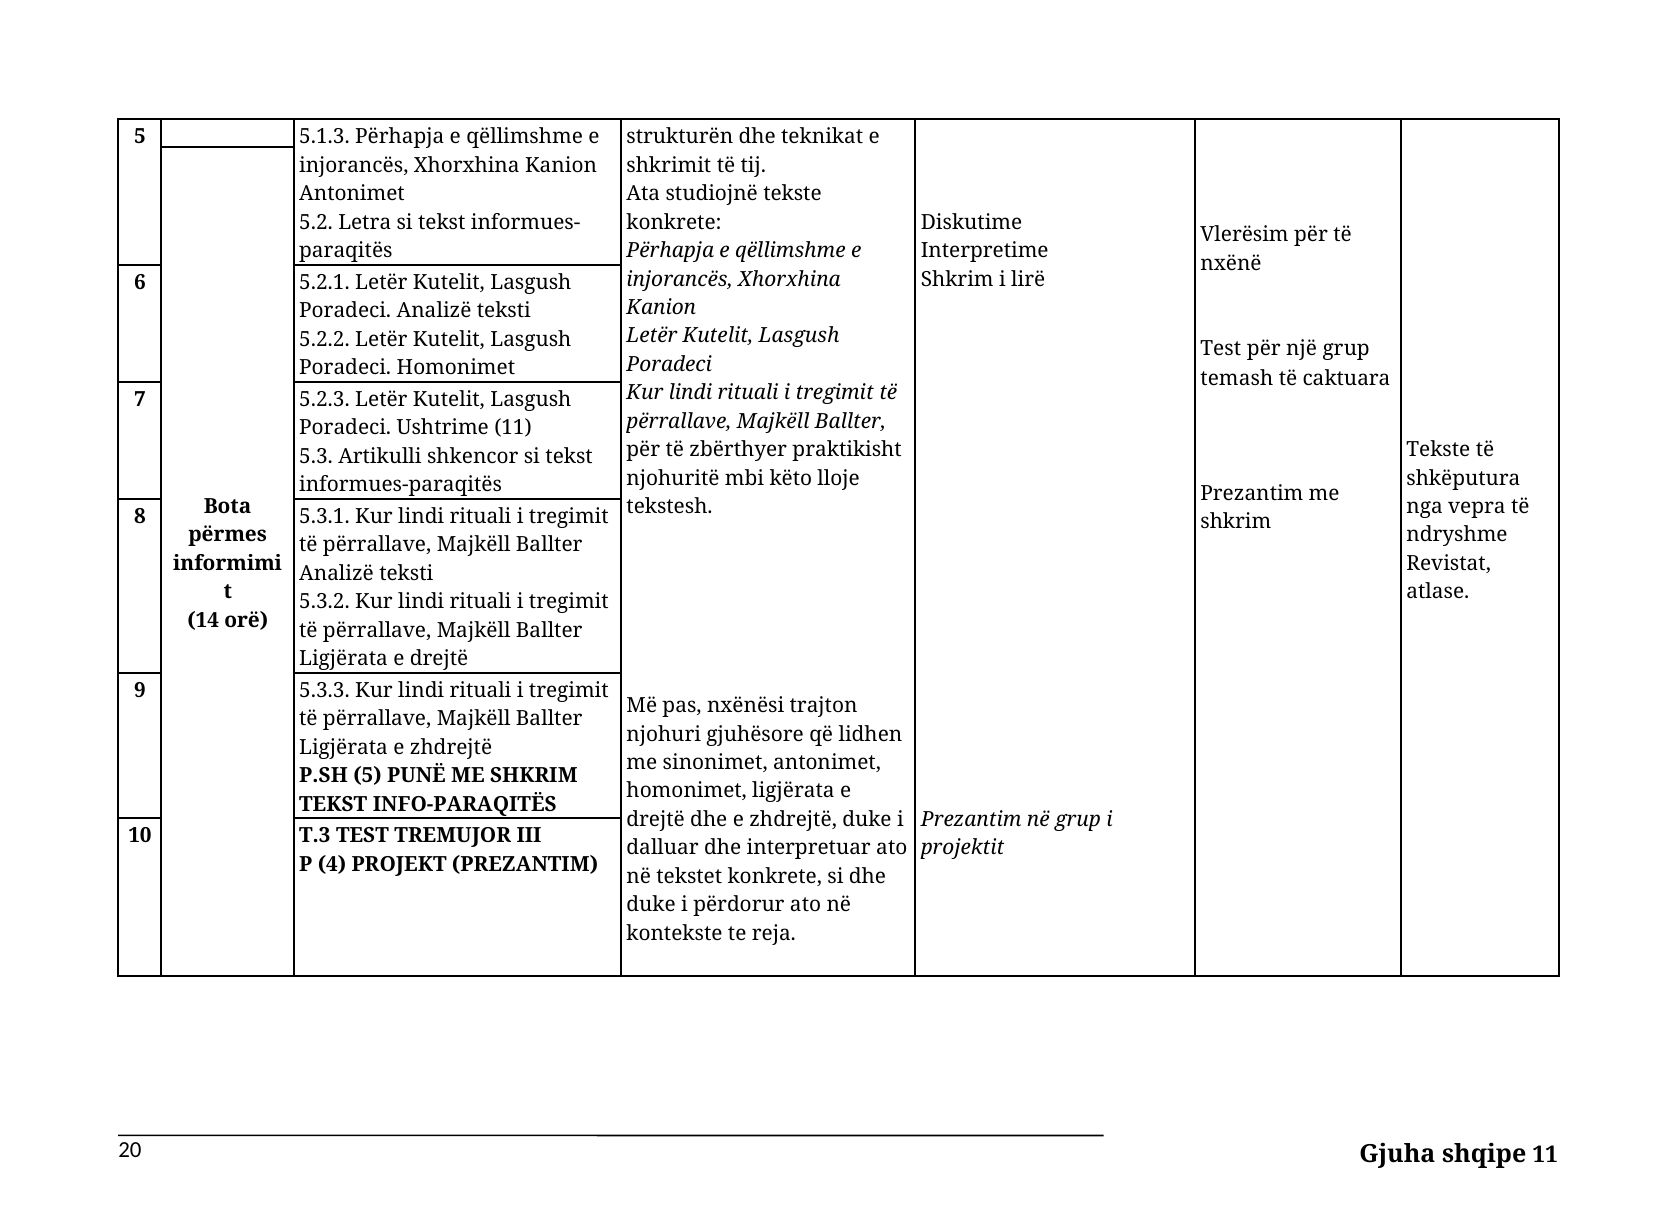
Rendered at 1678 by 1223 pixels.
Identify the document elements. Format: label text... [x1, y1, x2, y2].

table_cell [162, 120, 293, 146]
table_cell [1196, 120, 1400, 974]
table_cell 9 [119, 674, 160, 817]
table_cell 5.2.3. Letër Kutelit, Lasgush Poradeci. Ushtrime (11) 5.3. Artikulli shkencor si tekst informues-paraqitës [295, 383, 620, 498]
table_cell 5.2.1. Letër Kutelit, Lasgush Poradeci. Analizë teksti 5.2.2. Letër Kutelit, Lasgush Poradeci. Homonimet [295, 266, 620, 381]
table_cell T.3 TEST TREMUJOR III P (4) PROJEKT (PREZANTIM) [295, 819, 620, 974]
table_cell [916, 120, 1194, 974]
table_cell 5 [119, 120, 160, 264]
table_cell 5.3.3. Kur lindi rituali i tregimit të përrallave, Majkëll Ballter Ligjërata e zhdrejtë P.SH (5) PUNЁ ME SHKRIM TEKST INFO-PARAQITЁS [295, 674, 620, 817]
table_cell 10 [119, 819, 160, 974]
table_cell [1402, 120, 1558, 974]
table_cell 7 [119, 383, 160, 498]
table_cell 8 [119, 500, 160, 672]
table_cell 6 [119, 266, 160, 381]
table_cell 5.1.3. Përhapja e qëllimshme e injorancës, Xhorxhina Kanion Antonimet 5.2. Letra si tekst informues-paraqitës [295, 120, 620, 264]
table_cell Bota përmes informimit (14 orë) [162, 148, 293, 974]
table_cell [622, 120, 914, 974]
table_cell 5.3.1. Kur lindi rituali i tregimit të përrallave, Majkëll Ballter Analizë teksti 5.3.2. Kur lindi rituali i tregimit të përrallave, Majkëll Ballter Ligjërata e drejtë [295, 500, 620, 672]
